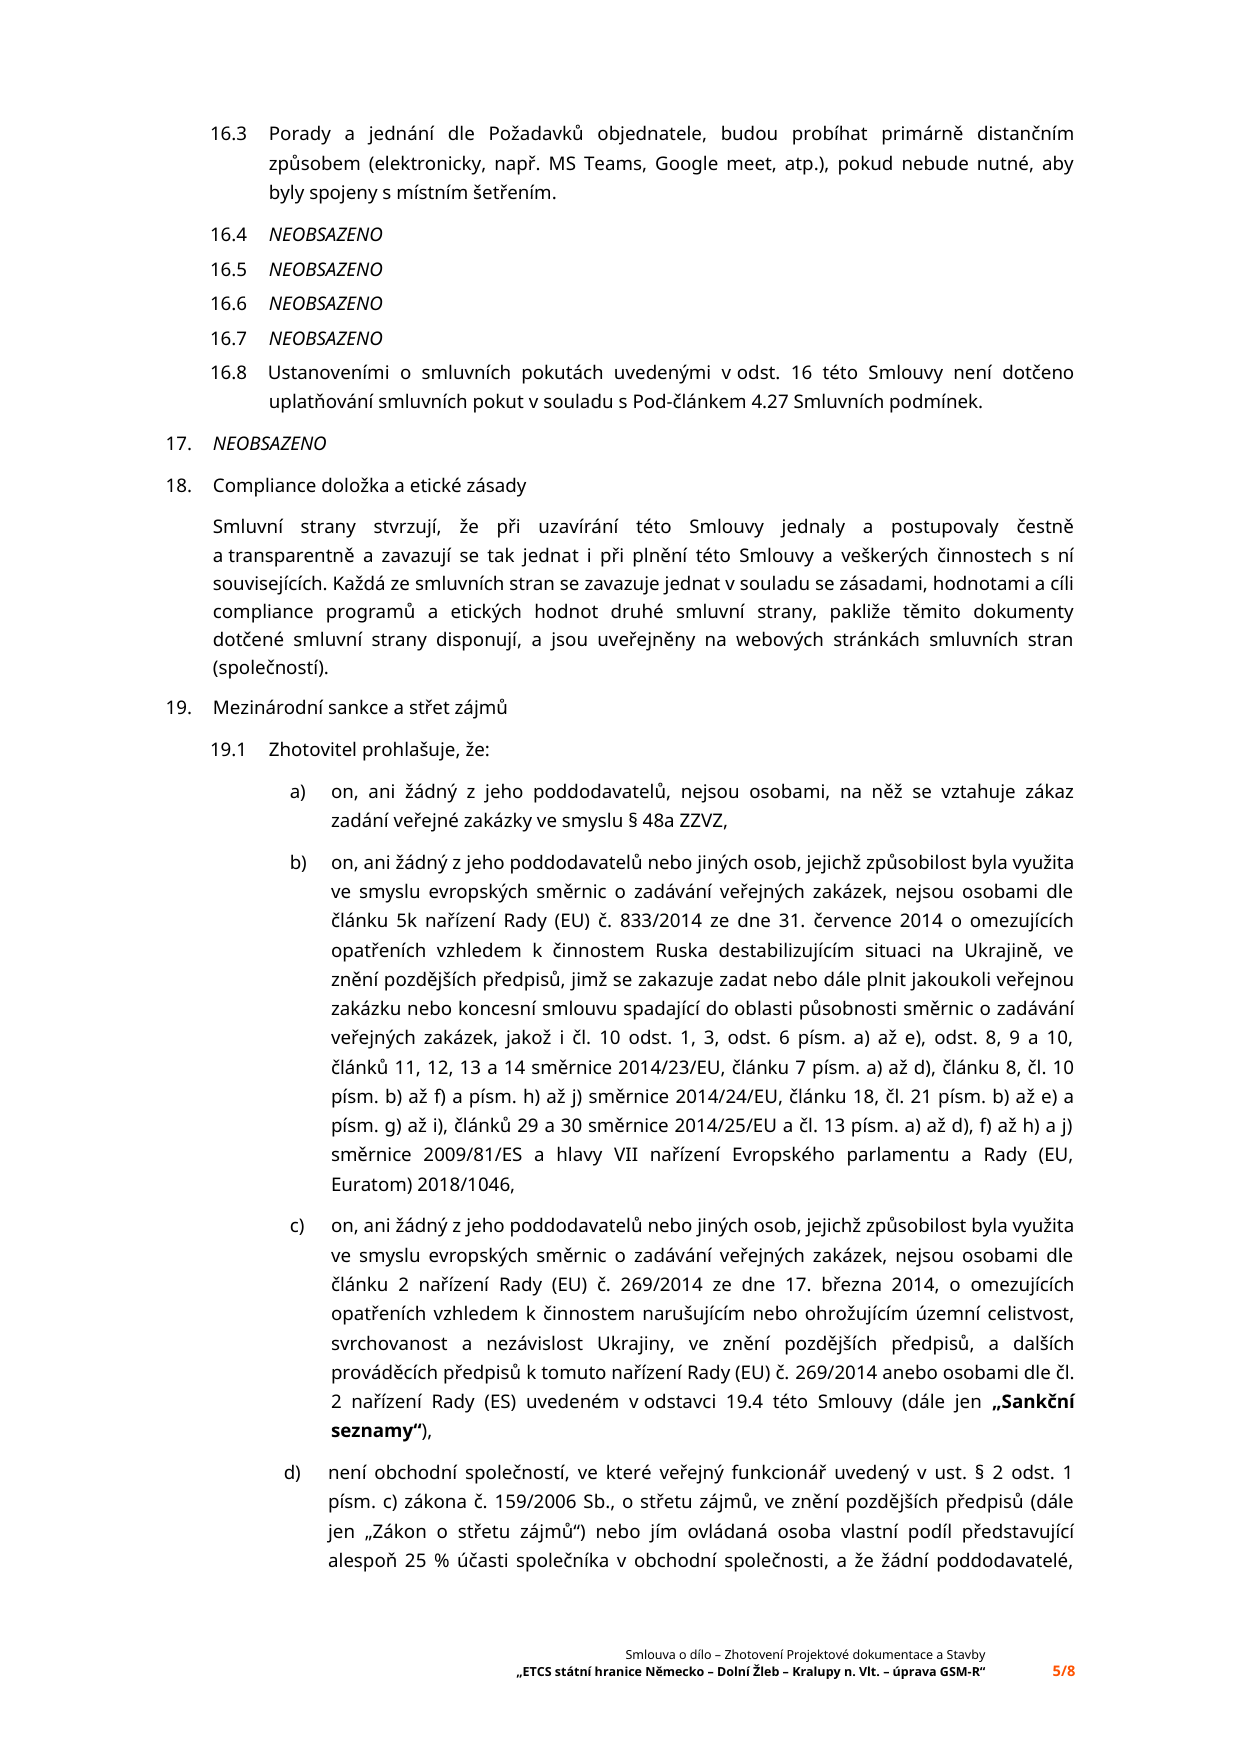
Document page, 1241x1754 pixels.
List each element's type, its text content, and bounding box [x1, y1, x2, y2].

text Mezinárodní sankce a střet zájmů [165, 694, 1075, 720]
text on, ani žádný z jeho poddodavatelů, nejsou osobami, na něž se vztahuje zákaz zadání veřejné zakázky ve smyslu § 48a ZZVZ, [289, 778, 1075, 833]
text NEOBSAZENO [210, 221, 1075, 246]
text on, ani žádný z jeho poddodavatelů nebo jiných osob, jejichž způsobilost byla využita ve smyslu evropských směrnic o zadávání veřejných zakázek, nejsou osobami dle článku 5k nařízení Rady (EU) č. 833/2014 ze dne 31. července 2014 o omezujících opatřeních vzhledem k činnostem Ruska destabilizujícím situaci na Ukrajině, ve znění pozdějších předpisů, jimž se zakazuje zadat nebo dále plnit jakoukoli veřejnou zakázku nebo koncesní smlouvu spadající do oblasti působnosti směrnic o zadávání veřejných zakázek, jakož i čl. 10 odst. 1, 3, odst. 6 písm. a) až e), odst. 8, 9 a 10, článků 11, 12, 13 a 14 směrnice 2014/23/EU, článku 7 písm. a) až d), článku 8, čl. 10 písm. b) až f) a písm. h) až j) směrnice 2014/24/EU, článku 18, čl. 21 písm. b) až e) a písm. g) až i), článků 29 a 30 směrnice 2014/25/EU a čl. 13 písm. a) až d), f) až h) a j) směrnice 2009/81/ES a hlavy VII nařízení Evropského parlamentu a Rady (EU, Euratom) 2018/1046, [289, 849, 1075, 1197]
text Smluvní strany stvrzují, že při uzavírání této Smlouvy jednaly a postupovaly čestně a transparentně a zavazují se tak jednat i při plnění této Smlouvy a veškerých činnostech s ní souvisejících. Každá ze smluvních stran se zavazuje jednat v souladu se zásadami, hodnotami a cíli compliance programů a etických hodnot druhé smluvní strany, pakliže těmito dokumenty dotčené smluvní strany disponují, a jsou uveřejněny na webových stránkách smluvních stran (společností). [213, 514, 1075, 679]
text Compliance doložka a etické zásady [165, 472, 1075, 498]
list NEOBSAZENO [210, 325, 1075, 351]
text NEOBSAZENO [165, 430, 1075, 456]
text on, ani žádný z jeho poddodavatelů nebo jiných osob, jejichž způsobilost byla využita ve smyslu evropských směrnic o zadávání veřejných zakázek, nejsou osobami dle článku 2 nařízení Rady (EU) č. 269/2014 ze dne 17. března 2014, o omezujících opatřeních vzhledem k činnostem narušujícím nebo ohrožujícím územní celistvost, svrchovanost a nezávislost Ukrajiny, ve znění pozdějších předpisů, a dalších prováděcích předpisů k tomuto nařízení Rady (EU) č. 269/2014 anebo osobami dle čl. 2 nařízení Rady (ES) uvedeném v odstavci 19.4 této Smlouvy (dále jen „Sankční seznamy“), [289, 1213, 1075, 1443]
list NEOBSAZENO [210, 291, 1075, 316]
list 16.8 Ustanoveními o smluvních pokutách uvedenými v odst. 16 této Smlouvy není dotčeno uplatňování smluvních pokut v souladu s Pod-článkem 4.27 Smluvních podmínek. [210, 359, 1075, 414]
list NEOBSAZENO [210, 256, 1075, 282]
text Porady a jednání dle Požadavků objednatele, budou probíhat primárně distančním způsobem (elektronicky, např. MS Teams, Google meet, atp.), pokud nebude nutné, aby byly spojeny s místním šetřením. [210, 121, 1075, 205]
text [283, 1459, 1075, 1573]
text Zhotovitel prohlašuje, že: [210, 736, 1075, 762]
